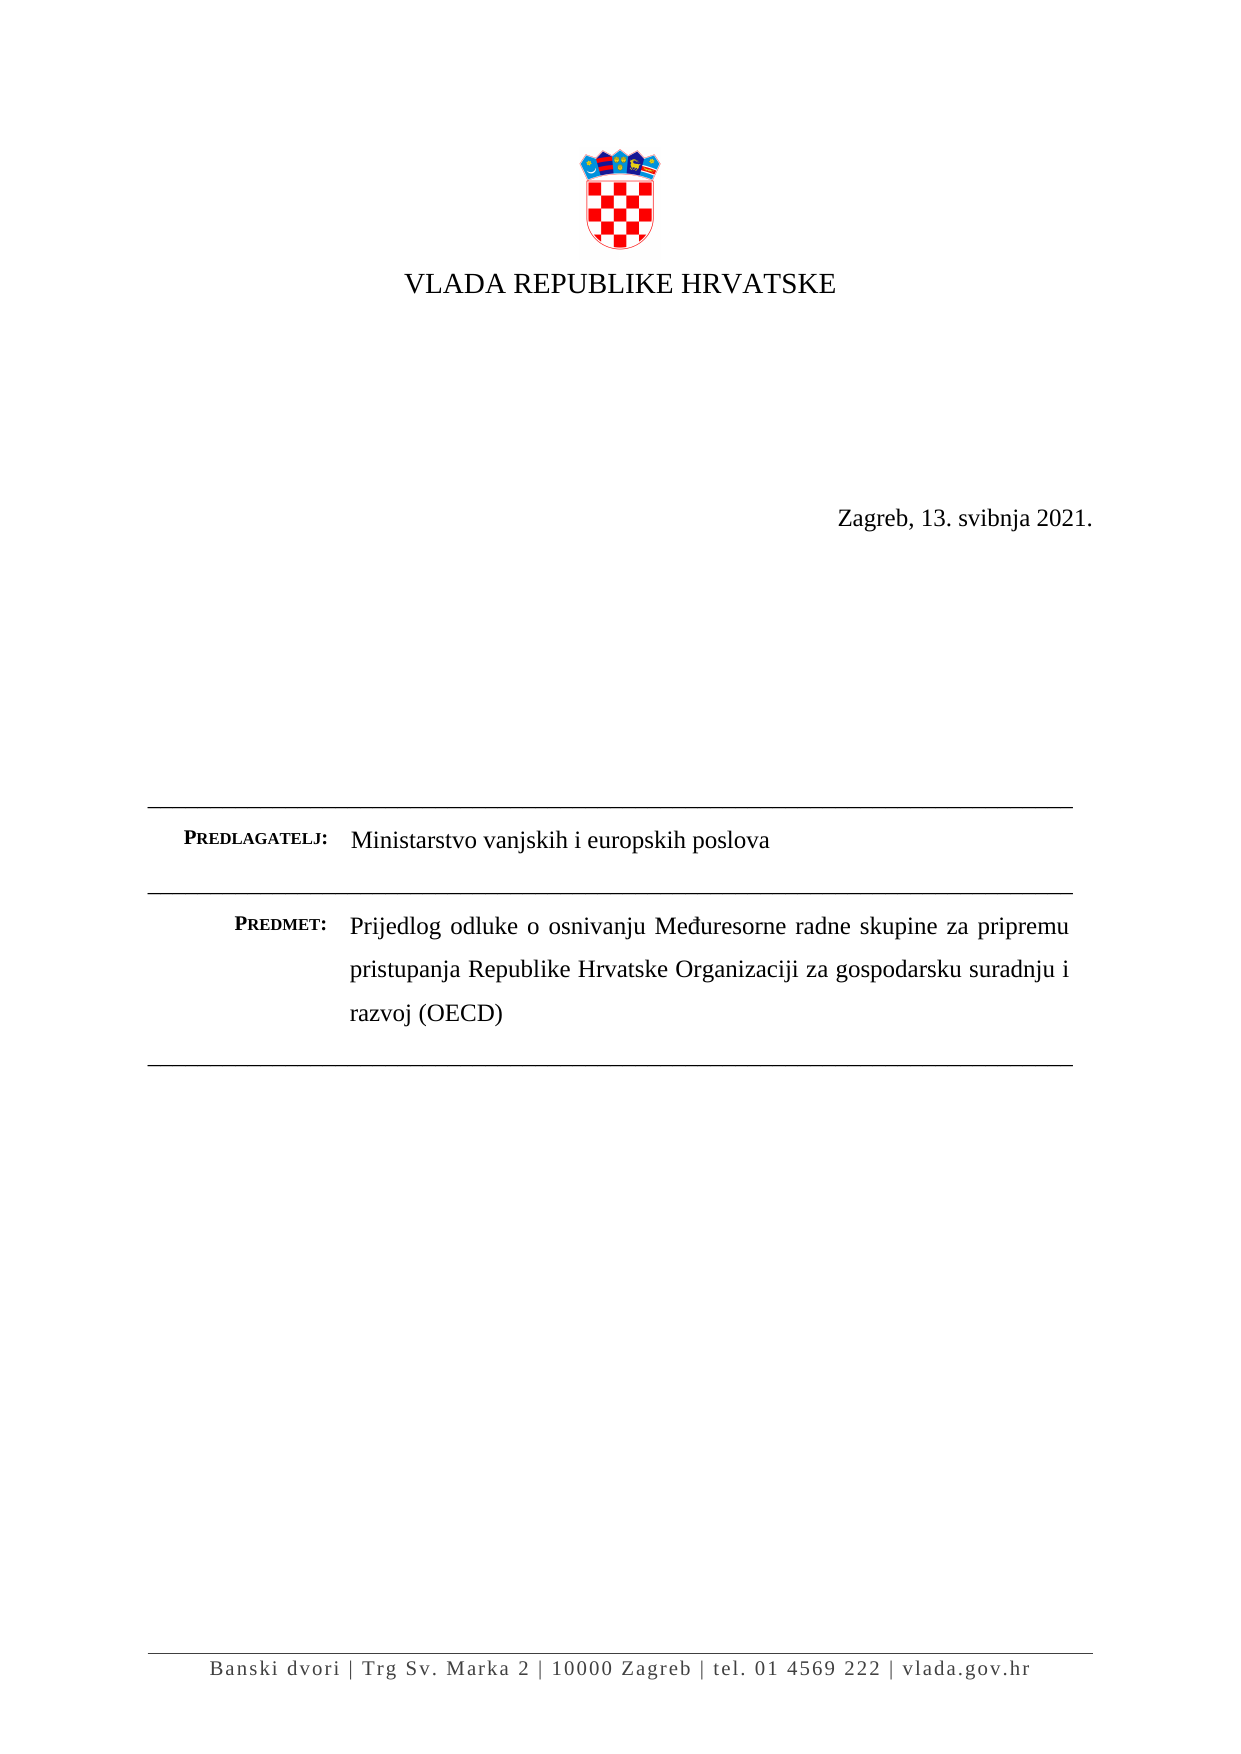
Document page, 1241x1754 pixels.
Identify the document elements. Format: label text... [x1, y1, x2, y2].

table_header Predmet: [136, 911, 338, 1041]
table_header Ministarstvo vanjskih i europskih poslova [339, 825, 1081, 868]
text __________________________________________________________________________ [148, 782, 1093, 811]
picture [578, 147, 662, 260]
text __________________________________________________________________________ [148, 1041, 1093, 1069]
text __________________________________________________________________________ [148, 868, 1093, 897]
table_header Prijedlog odluke o osnivanju Međuresorne radne skupine za pripremu pristupanja Republike Hrvatske Organizaciji za gospodarsku suradnju i razvoj (OECD) [338, 911, 1081, 1041]
text Zagreb, 13. svibnja 2021. [148, 503, 1093, 532]
text VLADA REPUBLIKE HRVATSKE [148, 266, 1093, 299]
table_header Predlagatelj: [136, 825, 339, 868]
